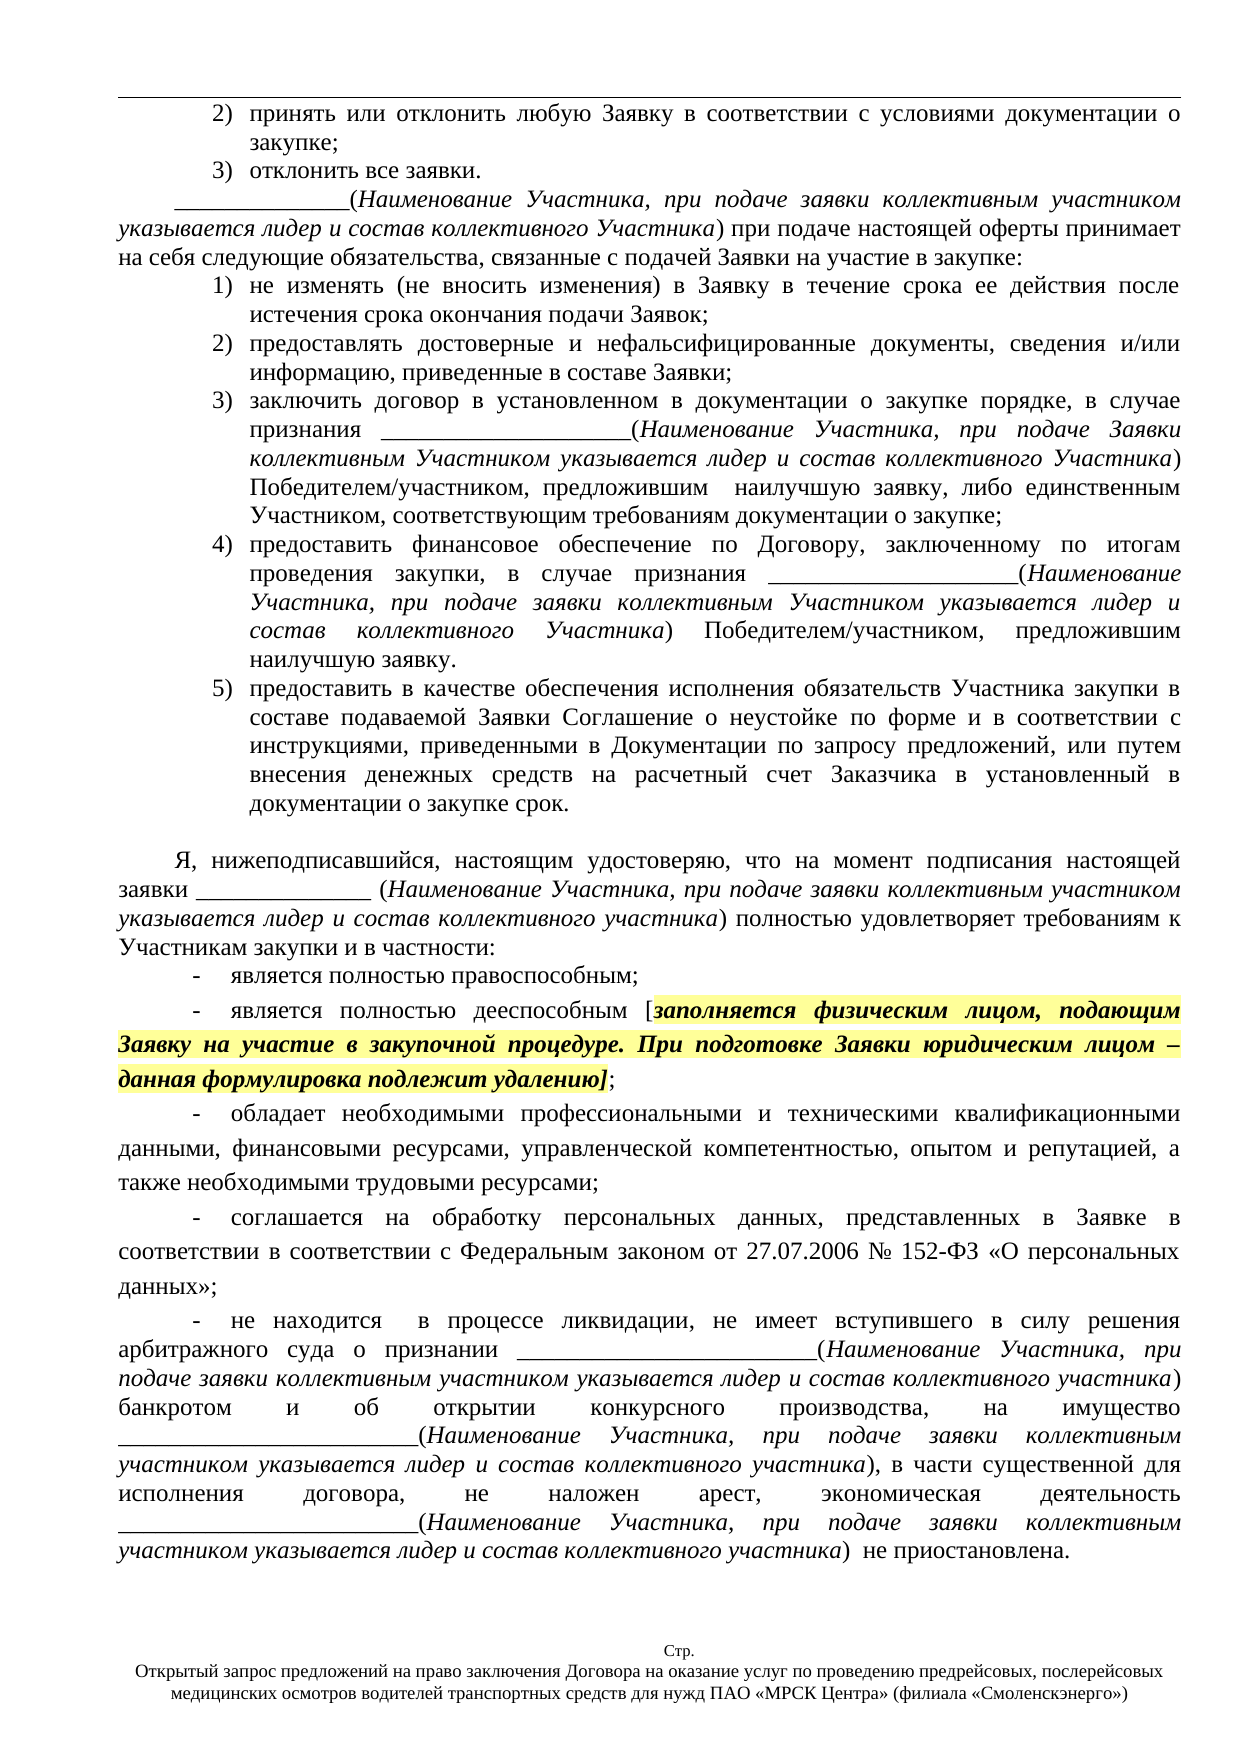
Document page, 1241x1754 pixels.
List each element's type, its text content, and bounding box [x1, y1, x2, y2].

list соглашается на обработку персональных данных, представленных в Заявке в соответствии в соответствии с Федеральным законом от 27.07.2006 № 152-ФЗ «О персональных данных»; [118, 1202, 1181, 1299]
list не находится в процессе ликвидации, не имеет вступившего в силу решения арбитражного суда о признании ________________________(Наименование Участника, при подаче заявки коллективным участником указывается лидер и состав коллективного участника) банкротом и об открытии конкурсного производства, на имущество ________________________(Наименование Участника, при подаче заявки коллективным участником указывается лидер и состав коллективного участника), в части существенной для исполнения договора, не наложен арест, экономическая деятельность ________________________(Наименование Участника, при подаче заявки коллективным участником указывается лидер и состав коллективного участника) не приостановлена. [118, 1305, 1181, 1564]
list является полностью дееспособным [заполняется физическим лицом, подающим Заявку на участие в закупочной процедуре. При подготовке Заявки юридическим лицом – данная формулировка подлежит удалению]; [118, 995, 1181, 1030]
list заключить договор в установленном в документации о закупке порядке, в случае признания ____________________(Наименование Участника, при подаче Заявки коллективным Участником указывается лидер и состав коллективного Участника) Победителем/участником, предложившим наилучшую заявку, либо единственным Участником, соответствующим требованиям документации о закупке; [212, 386, 1181, 529]
list отклонить все заявки. [212, 156, 1181, 184]
list является полностью дееспособным [заполняется физическим лицом, подающим Заявку на участие в закупочной процедуре. При подготовке Заявки юридическим лицом – данная формулировка подлежит удалению]; [118, 1058, 1181, 1093]
list не изменять (не вносить изменения) в Заявку в течение срока ее действия после истечения срока окончания подачи Заявок; [212, 271, 1181, 328]
list обладает необходимыми профессиональными и техническими квалификационными данными, финансовыми ресурсами, управленческой компетентностью, опытом и репутацией, а также необходимыми трудовыми ресурсами; [118, 1098, 1181, 1196]
text Я, нижеподписавшийся, настоящим удостоверяю, что на момент подписания настоящей заявки ______________ (Наименование Участника, при подаче заявки коллективным участником указывается лидер и состав коллективного участника) полностью удовлетворяет требованиям к Участникам закупки и в частности: [118, 846, 1181, 961]
list предоставить финансовое обеспечение по Договору, заключенному по итогам проведения закупки, в случае признания ____________________(Наименование Участника, при подаче заявки коллективным Участником указывается лидер и состав коллективного Участника) Победителем/участником, предложившим наилучшую заявку. [212, 529, 1181, 673]
list предоставлять достоверные и нефальсифицированные документы, сведения и/или информацию, приведенные в составе Заявки; [212, 328, 1181, 386]
text ______________(Наименование Участника, при подаче заявки коллективным участником указывается лидер и состав коллективного Участника) при подаче настоящей оферты принимает на себя следующие обязательства, связанные с подачей Заявки на участие в закупке: [118, 184, 1181, 271]
list предоставить в качестве обеспечения исполнения обязательств Участника закупки в составе подаваемой Заявки Соглашение о неустойке по форме и в соответствии с инструкциями, приведенными в Документации по запросу предложений, или путем внесения денежных средств на расчетный счет Заказчика в установленный в документации о закупке срок. [212, 673, 1181, 817]
list принять или отклонить любую Заявку в соответствии с условиями документации о закупке; [212, 98, 1181, 156]
list является полностью правоспособным; [118, 961, 1181, 989]
